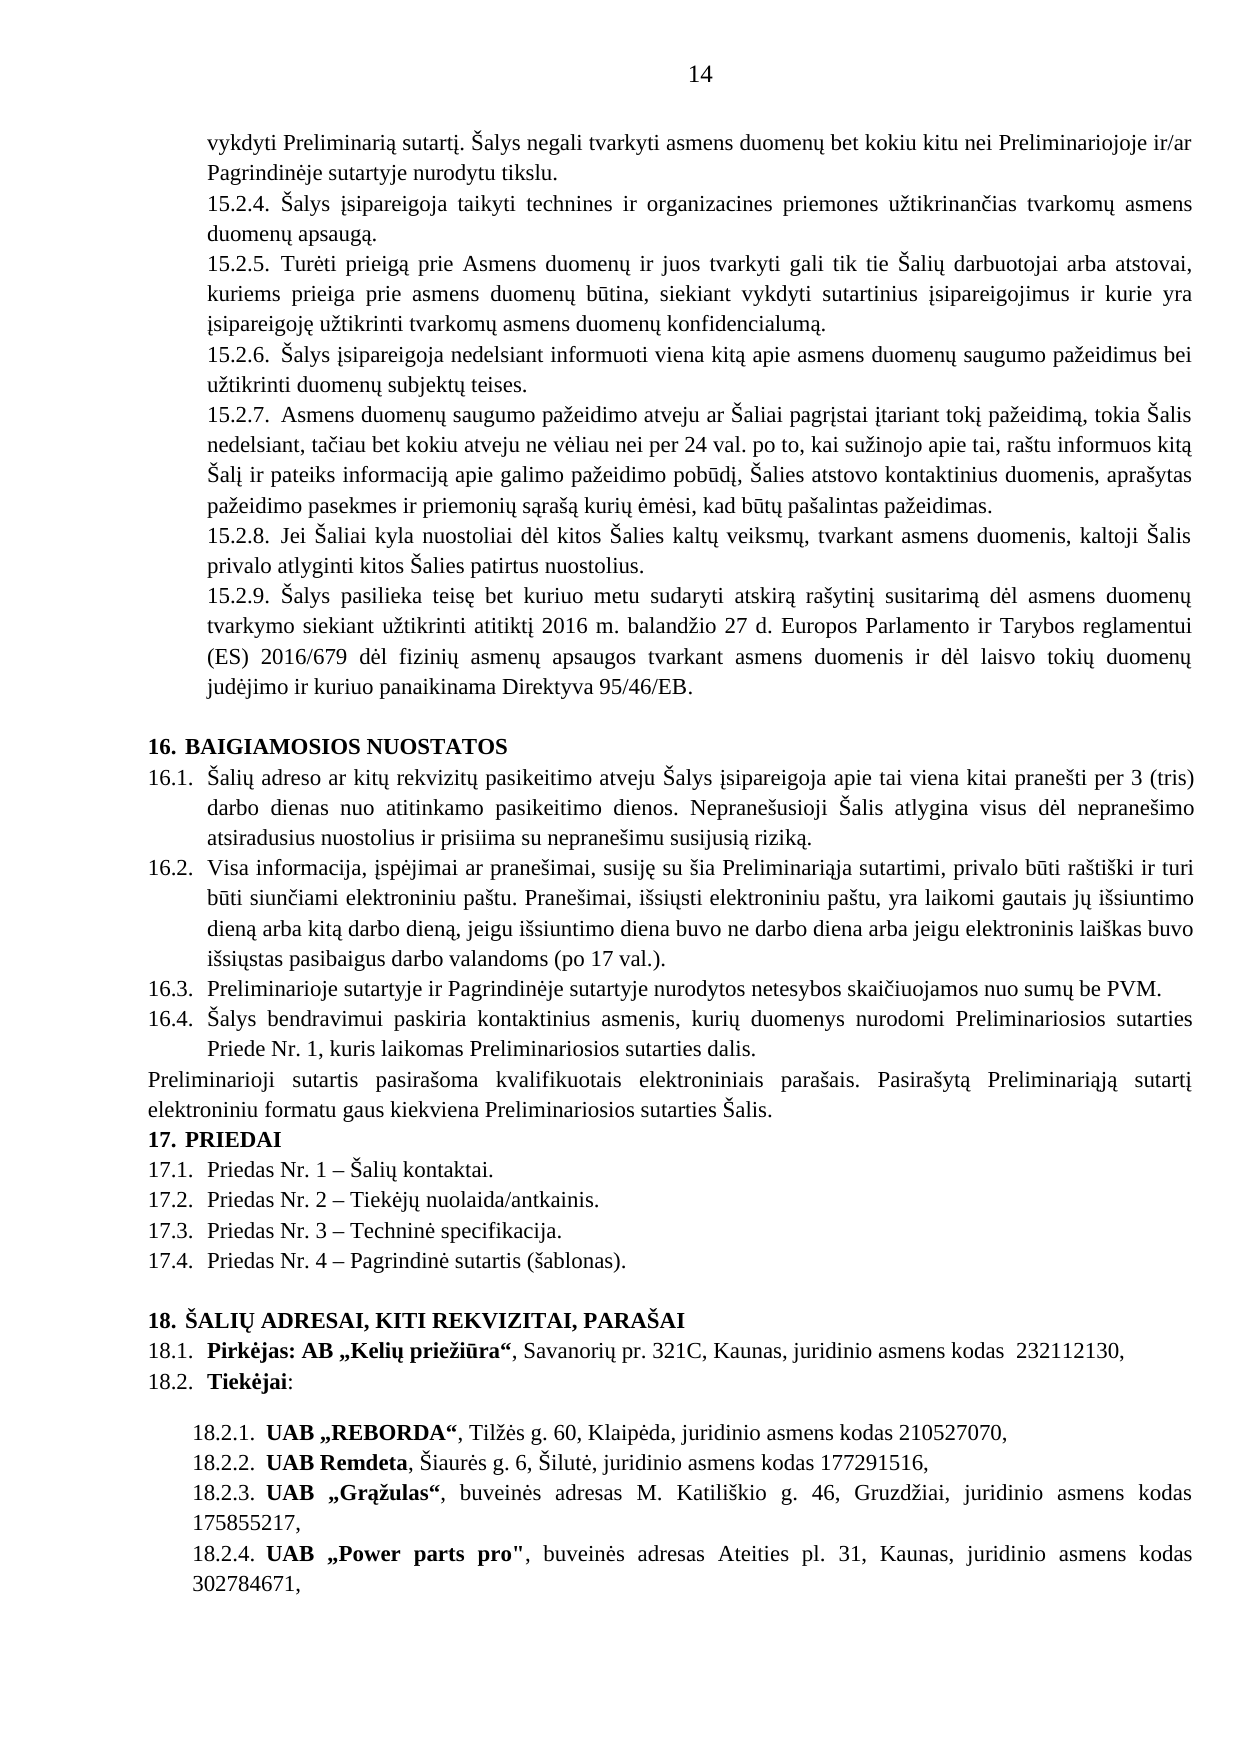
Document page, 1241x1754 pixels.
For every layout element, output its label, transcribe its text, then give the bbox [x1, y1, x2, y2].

list Pirkėjas: AB „Kelių priežiūra“, Savanorių pr. 321C, Kaunas, juridinio asmens kodas 232112130, [148, 1338, 1196, 1364]
list Visa informacija, įspėjimai ar pranešimai, susiję su šia Preliminariąja sutartimi, privalo būti raštiški ir turi būti siunčiami elektroniniu paštu. Pranešimai, išsiųsti elektroniniu paštu, yra laikomi gautais jų išsiuntimo dieną arba kitą darbo dieną, jeigu išsiuntimo diena buvo ne darbo diena arba jeigu elektroninis laiškas buvo išsiųstas pasibaigus darbo valandoms (po 17 val.). [148, 854, 1196, 971]
list Šalys įsipareigoja taikyti technines ir organizacines priemones užtikrinančias tvarkomų asmens duomenų apsaugą. [207, 190, 1193, 246]
list ŠALIŲ ADRESAI, KITI REKVIZITAI, PARAŠAI [148, 1307, 1193, 1334]
list Priedas Nr. 1 – Šalių kontaktai. [148, 1156, 1193, 1183]
list Preliminarioje sutartyje ir Pagrindinėje sutartyje nurodytos netesybos skaičiuojamos nuo sumų be PVM. [148, 975, 1196, 1001]
list UAB Remdeta, Šiaurės g. 6, Šilutė, juridinio asmens kodas 177291516, [192, 1449, 1196, 1475]
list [207, 129, 1193, 186]
list UAB „Grąžulas“, buveinės adresas M. Katiliškio g. 46, Gruzdžiai, juridinio asmens kodas 175855217, [192, 1479, 1193, 1536]
subtitle BAIGIAMOSIOS NUOSTATOS [148, 733, 1193, 760]
list Šalys pasilieka teisę bet kuriuo metu sudaryti atskirą rašytinį susitarimą dėl asmens duomenų tvarkymo siekiant užtikrinti atitiktį 2016 m. balandžio 27 d. Europos Parlamento ir Tarybos reglamentui (ES) 2016/679 dėl fizinių asmenų apsaugos tvarkant asmens duomenis ir dėl laisvo tokių duomenų judėjimo ir kuriuo panaikinama Direktyva 95/46/EB. [207, 582, 1193, 699]
text Preliminarioji sutartis pasirašoma kvalifikuotais elektroniniais parašais. Pasirašytą Preliminariąją sutartį elektroniniu formatu gaus kiekviena Preliminariosios sutarties Šalis. [148, 1066, 1193, 1122]
list Tiekėjai: [148, 1368, 1193, 1394]
list UAB „REBORDA“, Tilžės g. 60, Klaipėda, juridinio asmens kodas 210527070, [192, 1419, 1196, 1445]
list UAB „Power parts pro", buveinės adresas Ateities pl. 31, Kaunas, juridinio asmens kodas 302784671, [192, 1540, 1193, 1596]
list Šalys įsipareigoja nedelsiant informuoti viena kitą apie asmens duomenų saugumo pažeidimus bei užtikrinti duomenų subjektų teises. [207, 341, 1193, 397]
list Jei Šaliai kyla nuostoliai dėl kitos Šalies kaltų veiksmų, tvarkant asmens duomenis, kaltoji Šalis privalo atlyginti kitos Šalies patirtus nuostolius. [207, 522, 1193, 578]
list Turėti prieigą prie Asmens duomenų ir juos tvarkyti gali tik tie Šalių darbuotojai arba atstovai, kuriems prieiga prie asmens duomenų būtina, siekiant vykdyti sutartinius įsipareigojimus ir kurie yra įsipareigoję užtikrinti tvarkomų asmens duomenų konfidencialumą. [207, 250, 1193, 337]
subtitle PRIEDAI [148, 1126, 1193, 1152]
list Priedas Nr. 3 – Techninė specifikacija. [148, 1217, 1193, 1243]
list Priedas Nr. 2 – Tiekėjų nuolaida/antkainis. [148, 1187, 1193, 1213]
list Priedas Nr. 4 – Pagrindinė sutartis (šablonas). [148, 1247, 1193, 1273]
list Šalys bendravimui paskiria kontaktinius asmenis, kurių duomenys nurodomi Preliminariosios sutarties Priede Nr. 1, kuris laikomas Preliminariosios sutarties dalis. [148, 1005, 1194, 1062]
list Asmens duomenų saugumo pažeidimo atveju ar Šaliai pagrįstai įtariant tokį pažeidimą, tokia Šalis nedelsiant, tačiau bet kokiu atveju ne vėliau nei per 24 val. po to, kai sužinojo apie tai, raštu informuos kitą Šalį ir pateiks informaciją apie galimo pažeidimo pobūdį, Šalies atstovo kontaktinius duomenis, aprašytas pažeidimo pasekmes ir priemonių sąrašą kurių ėmėsi, kad būtų pašalintas pažeidimas. [207, 401, 1193, 518]
list Šalių adreso ar kitų rekvizitų pasikeitimo atveju Šalys įsipareigoja apie tai viena kitai pranešti per 3 (tris) darbo dienas nuo atitinkamo pasikeitimo dienos. Nepranešusioji Šalis atlygina visus dėl nepranešimo atsiradusius nuostolius ir prisiima su nepranešimu susijusią riziką. [148, 764, 1196, 850]
